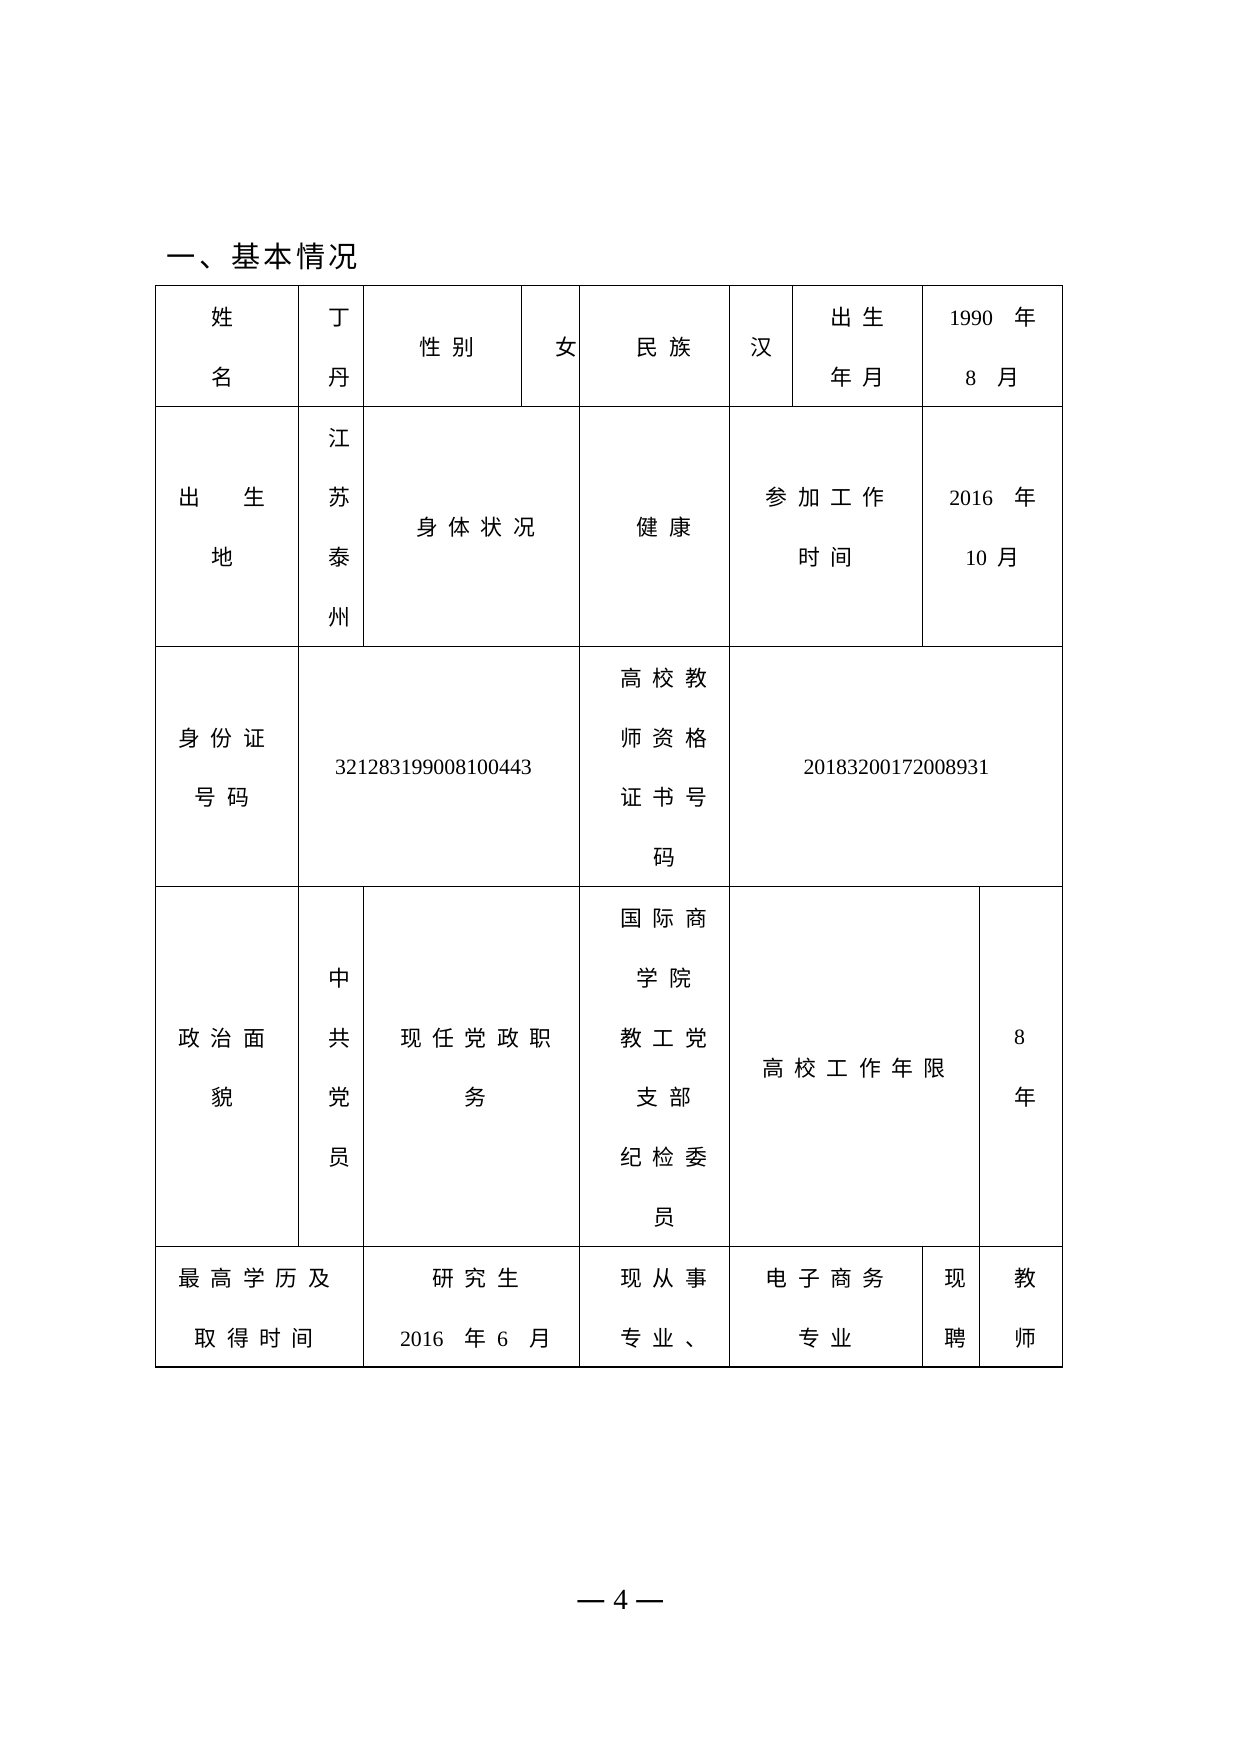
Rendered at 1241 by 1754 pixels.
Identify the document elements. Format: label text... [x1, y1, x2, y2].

text 一、基本情况 [167, 225, 1074, 285]
table_cell 身体状况 [364, 407, 579, 646]
table_cell 出 生 地 [156, 407, 298, 646]
table_cell 高校教师资格证书号码 [580, 647, 729, 886]
table_cell 健康 [580, 407, 729, 646]
table_header 姓 名 [156, 286, 298, 406]
table_header 丁丹 [299, 286, 363, 406]
table_header 性别 [364, 286, 521, 406]
table_cell 教师岗 [980, 1247, 1062, 1366]
table_header 民族 [580, 286, 729, 406]
table_cell 中共党员 [299, 887, 363, 1246]
table_cell 现从事专业、研究方向 及 年 限 [580, 1247, 729, 1366]
table_cell 研究生 2016年6月 [364, 1247, 579, 1366]
table_cell 8年 [980, 887, 1062, 1246]
table_cell 321283199008100443 [299, 647, 579, 886]
table_cell 高校工作年限 [730, 887, 979, 1246]
table_cell 政治面貌 [156, 887, 298, 1246]
table_cell 国际商学院 教工党支部 纪检委员 [580, 887, 729, 1246]
table_cell 最高学历及取得时间 [156, 1247, 363, 1366]
table_header 汉 [730, 286, 792, 406]
table_header 出生年月 [793, 286, 922, 406]
table_cell 现任党政职务 [364, 887, 579, 1246]
table_cell 身份证号码 [156, 647, 298, 886]
table_header 1990年8月 [923, 286, 1062, 406]
table_cell 江苏泰州 [299, 407, 363, 646]
table_cell 2016年10月 [923, 407, 1062, 646]
table_header 女 [522, 286, 579, 406]
table_cell 20183200172008931 [730, 647, 1062, 886]
table_cell 现聘岗位 [923, 1247, 979, 1366]
table_cell 参加工作时间 [730, 407, 922, 646]
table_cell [730, 1247, 922, 1366]
